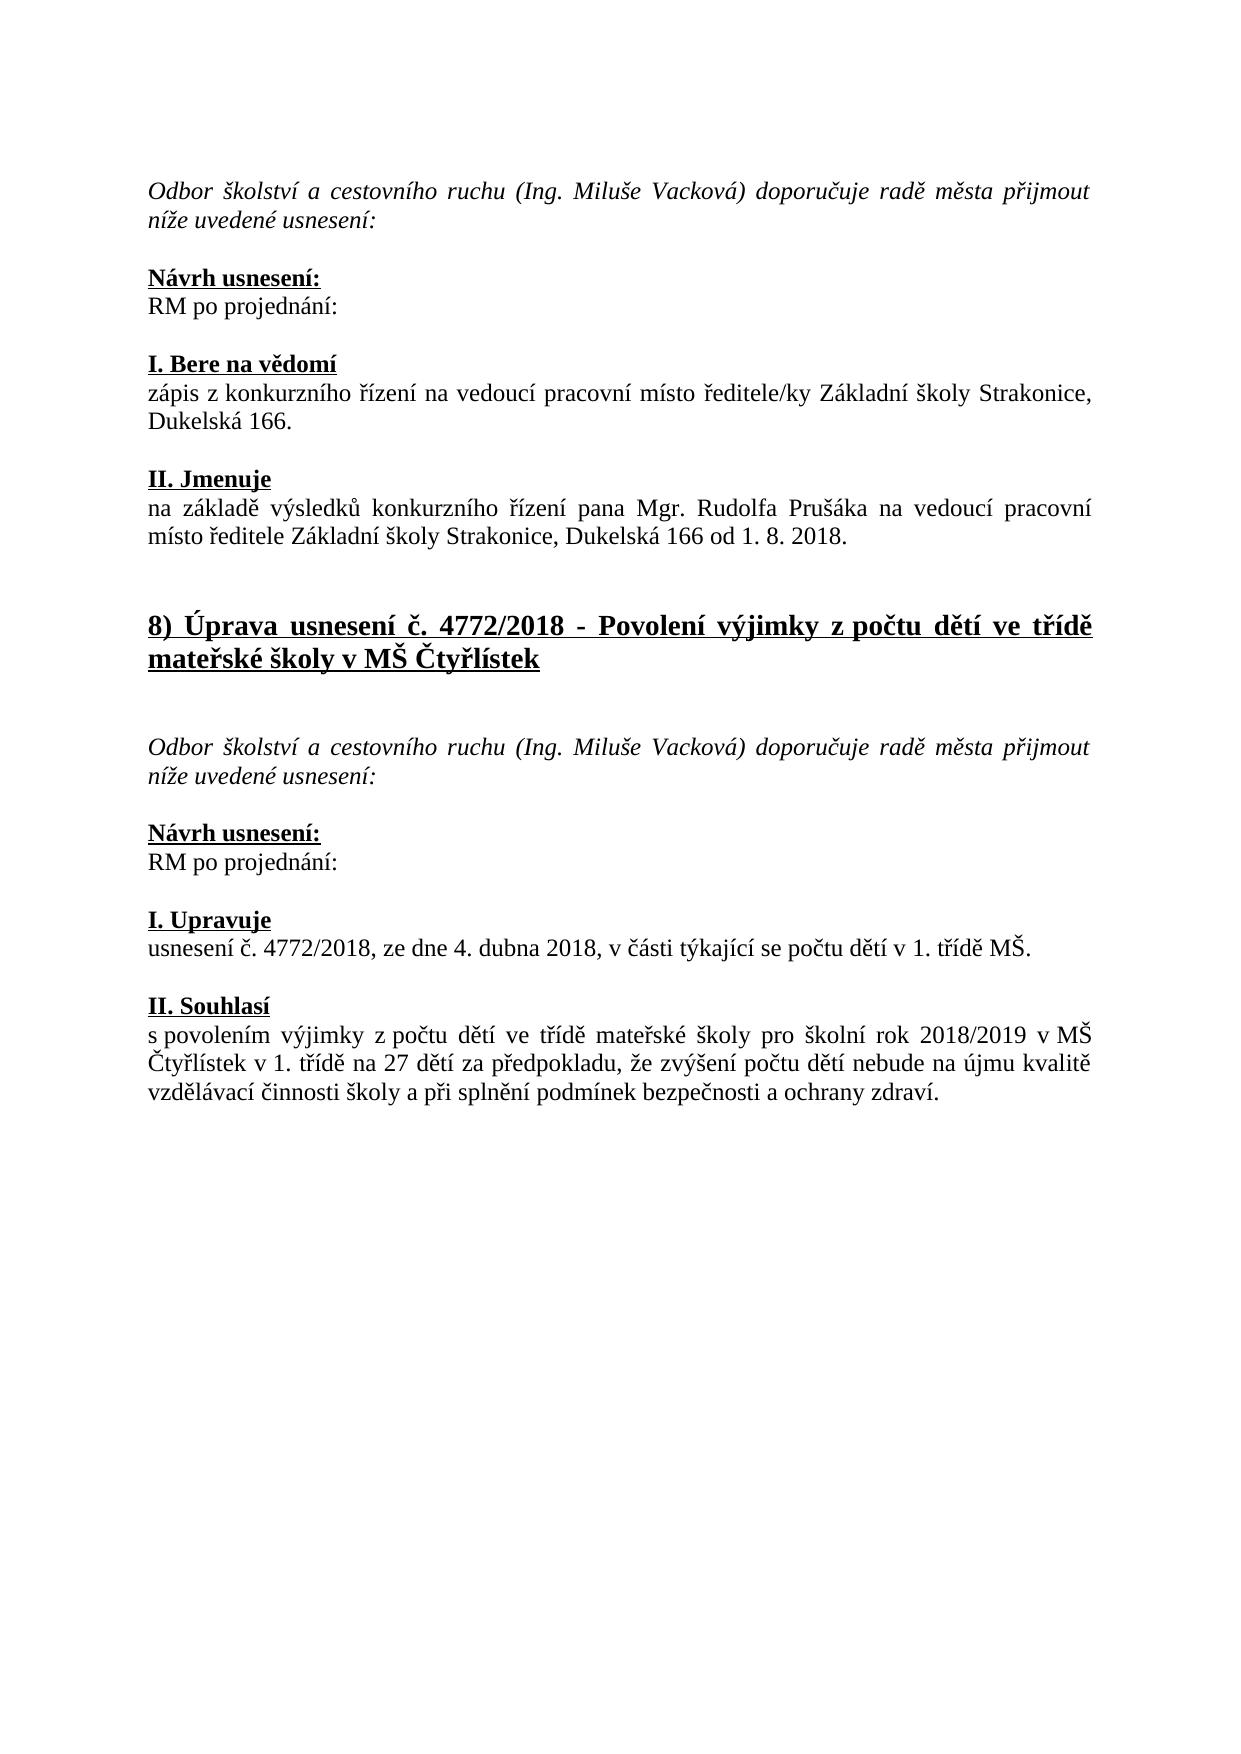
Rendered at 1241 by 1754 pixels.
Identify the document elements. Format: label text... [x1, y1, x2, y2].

text Odbor školství a cestovního ruchu (Ing. Miluše Vacková) doporučuje radě města přijmout níže uvedené usnesení: [148, 732, 1093, 790]
text 8) Úprava usnesení č. 4772/2018 - Povolení výjimky z počtu dětí ve třídě mateřské školy v MŠ Čtyřlístek [148, 638, 1093, 675]
text usnesení č. 4772/2018, ze dne 4. dubna 2018, v části týkající se počtu dětí v 1. třídě MŠ. [148, 933, 1093, 962]
text RM po projednání: [148, 291, 1093, 320]
text zápis z konkurzního řízení na vedoucí pracovní místo ředitele/ky Základní školy Strakonice, Dukelská 166. [148, 378, 1093, 435]
text s povolením výjimky z počtu dětí ve třídě mateřské školy pro školní rok 2018/2019 v MŠ Čtyřlístek v 1. třídě na 27 dětí za předpokladu, že zvýšení počtu dětí nebude na újmu kvalitě vzdělávací činnosti školy a při splnění podmínek bezpečnosti a ochrany zdraví. [148, 1020, 1093, 1106]
text RM po projednání: [148, 847, 1093, 876]
text I. Bere na vědomí [148, 349, 1093, 378]
text 8) Úprava usnesení č. 4772/2018 - Povolení výjimky z počtu dětí ve třídě mateřské školy v MŠ Čtyřlístek [148, 608, 1093, 637]
text Návrh usnesení: [148, 263, 1093, 291]
text II. Jmenuje [148, 464, 1093, 493]
text Odbor školství a cestovního ruchu (Ing. Miluše Vacková) doporučuje radě města přijmout níže uvedené usnesení: [148, 176, 1093, 234]
text I. Upravuje [148, 905, 1093, 933]
text Návrh usnesení: [148, 818, 1093, 847]
text na základě výsledků konkurzního řízení pana Mgr. Rudolfa Prušáka na vedoucí pracovní místo ředitele Základní školy Strakonice, Dukelská 166 od 1. 8. 2018. [148, 493, 1093, 550]
text II. Souhlasí [148, 991, 1093, 1020]
